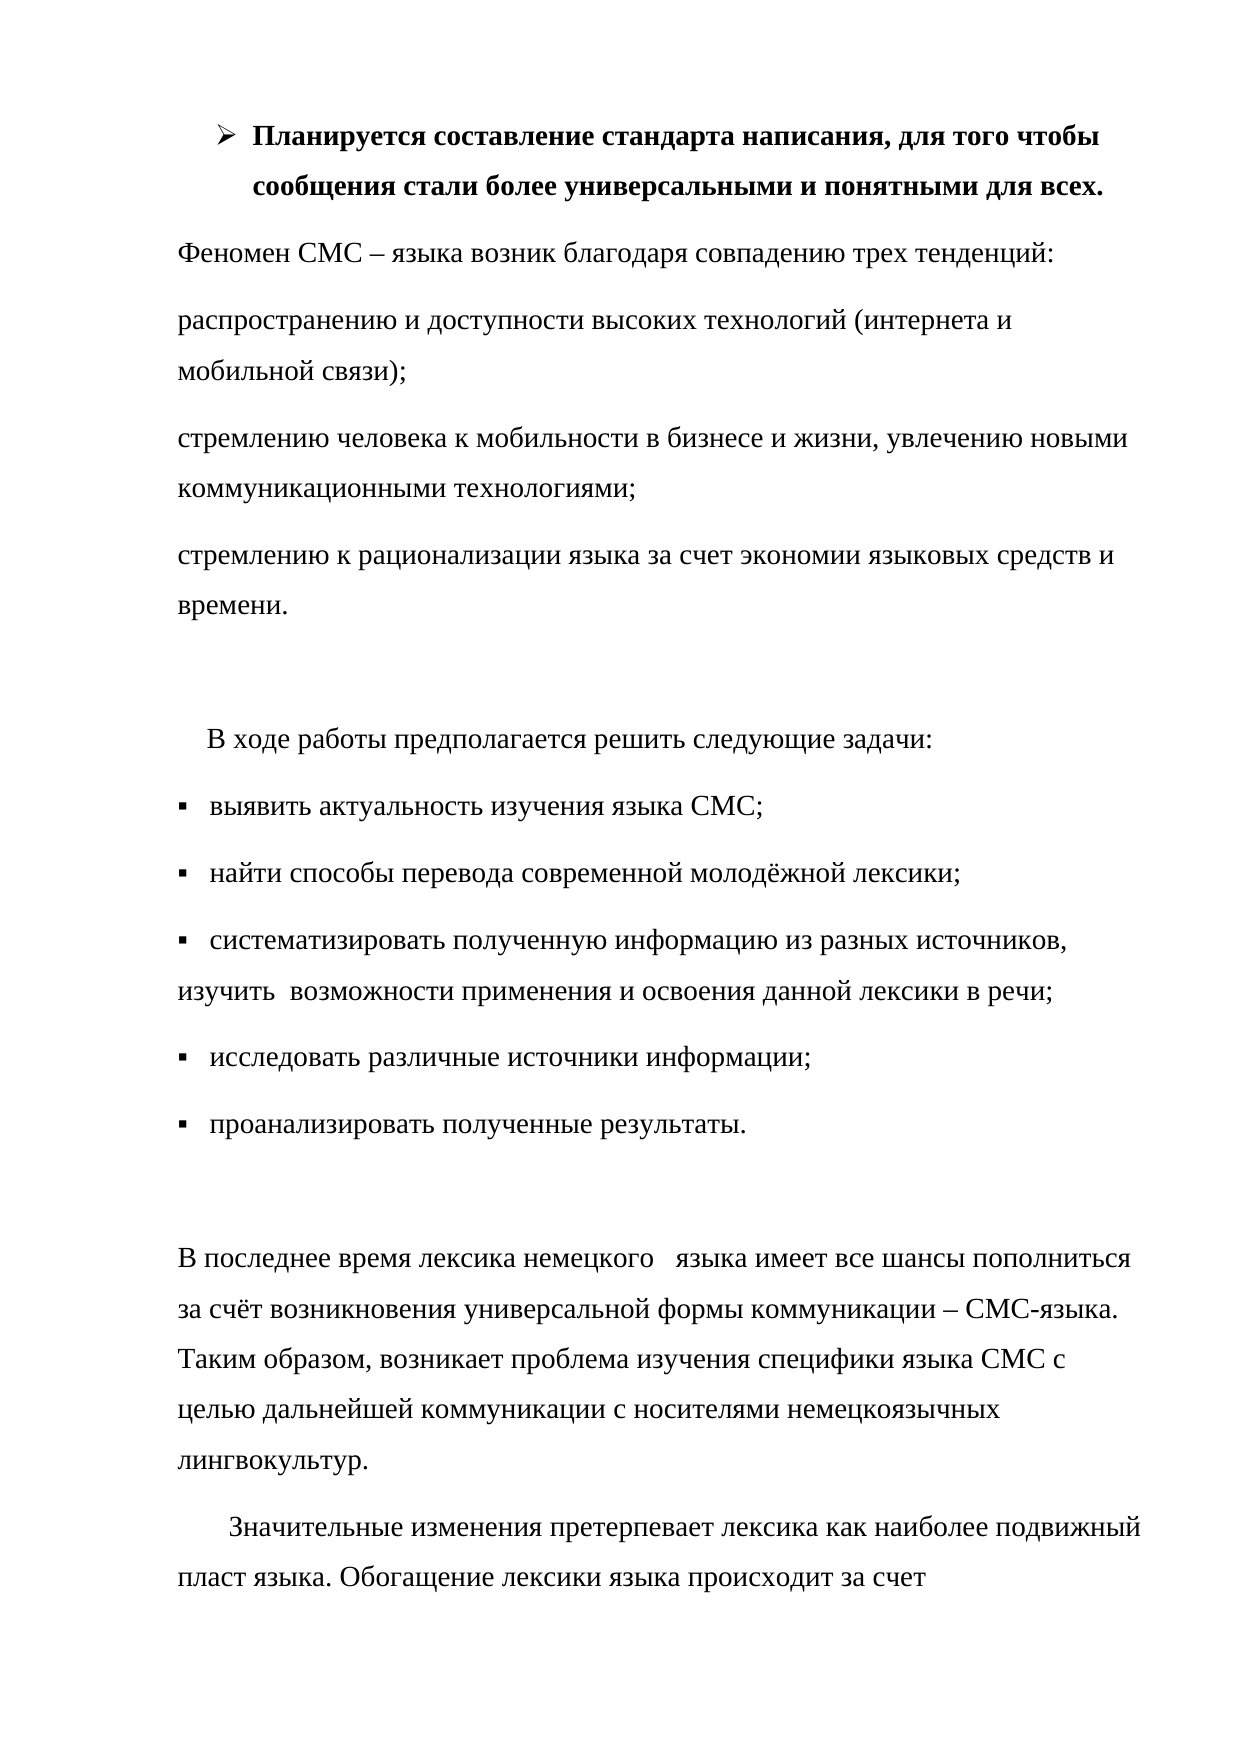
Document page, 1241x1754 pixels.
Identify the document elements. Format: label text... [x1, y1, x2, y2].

text В последнее время лексика немецкого языка имеет все шансы пополниться за счёт возникновения универсальной формы коммуникации – СМС-языка. Таким образом, возникает проблема изучения специфики языка СМС с целью дальнейшей коммуникации с носителями немецкоязычных лингвокультур. [177, 1241, 1152, 1475]
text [177, 1509, 1152, 1593]
text ▪ исследовать различные источники информации; [177, 1039, 1152, 1073]
text ▪ найти способы перевода современной молодёжной лексики; [177, 855, 1152, 889]
text ▪ систематизировать полученную информацию из разных источников, изучить возможности применения и освоения данной лексики в речи; [177, 922, 1152, 1006]
text распространению и доступности высоких технологий (интернета и мобильной связи); [177, 302, 1152, 386]
text ▪ выявить актуальность изучения языка СМС; [177, 788, 1152, 822]
list Планируется составление стандарта написания, для того чтобы сообщения стали более универсальными и понятными для всех. [215, 118, 1152, 202]
text стремлению человека к мобильности в бизнесе и жизни, увлечению новыми коммуникационными технологиями; [177, 420, 1152, 504]
text В ходе работы предполагается решить следующие задачи: [177, 721, 1152, 755]
text стремлению к рационализации языка за счет экономии языковых средств и времени. [177, 537, 1152, 621]
text ▪ проанализировать полученные результаты. [177, 1107, 1152, 1140]
text Феномен СМС – языка возник благодаря совпадению трех тенденций: [177, 236, 1152, 269]
